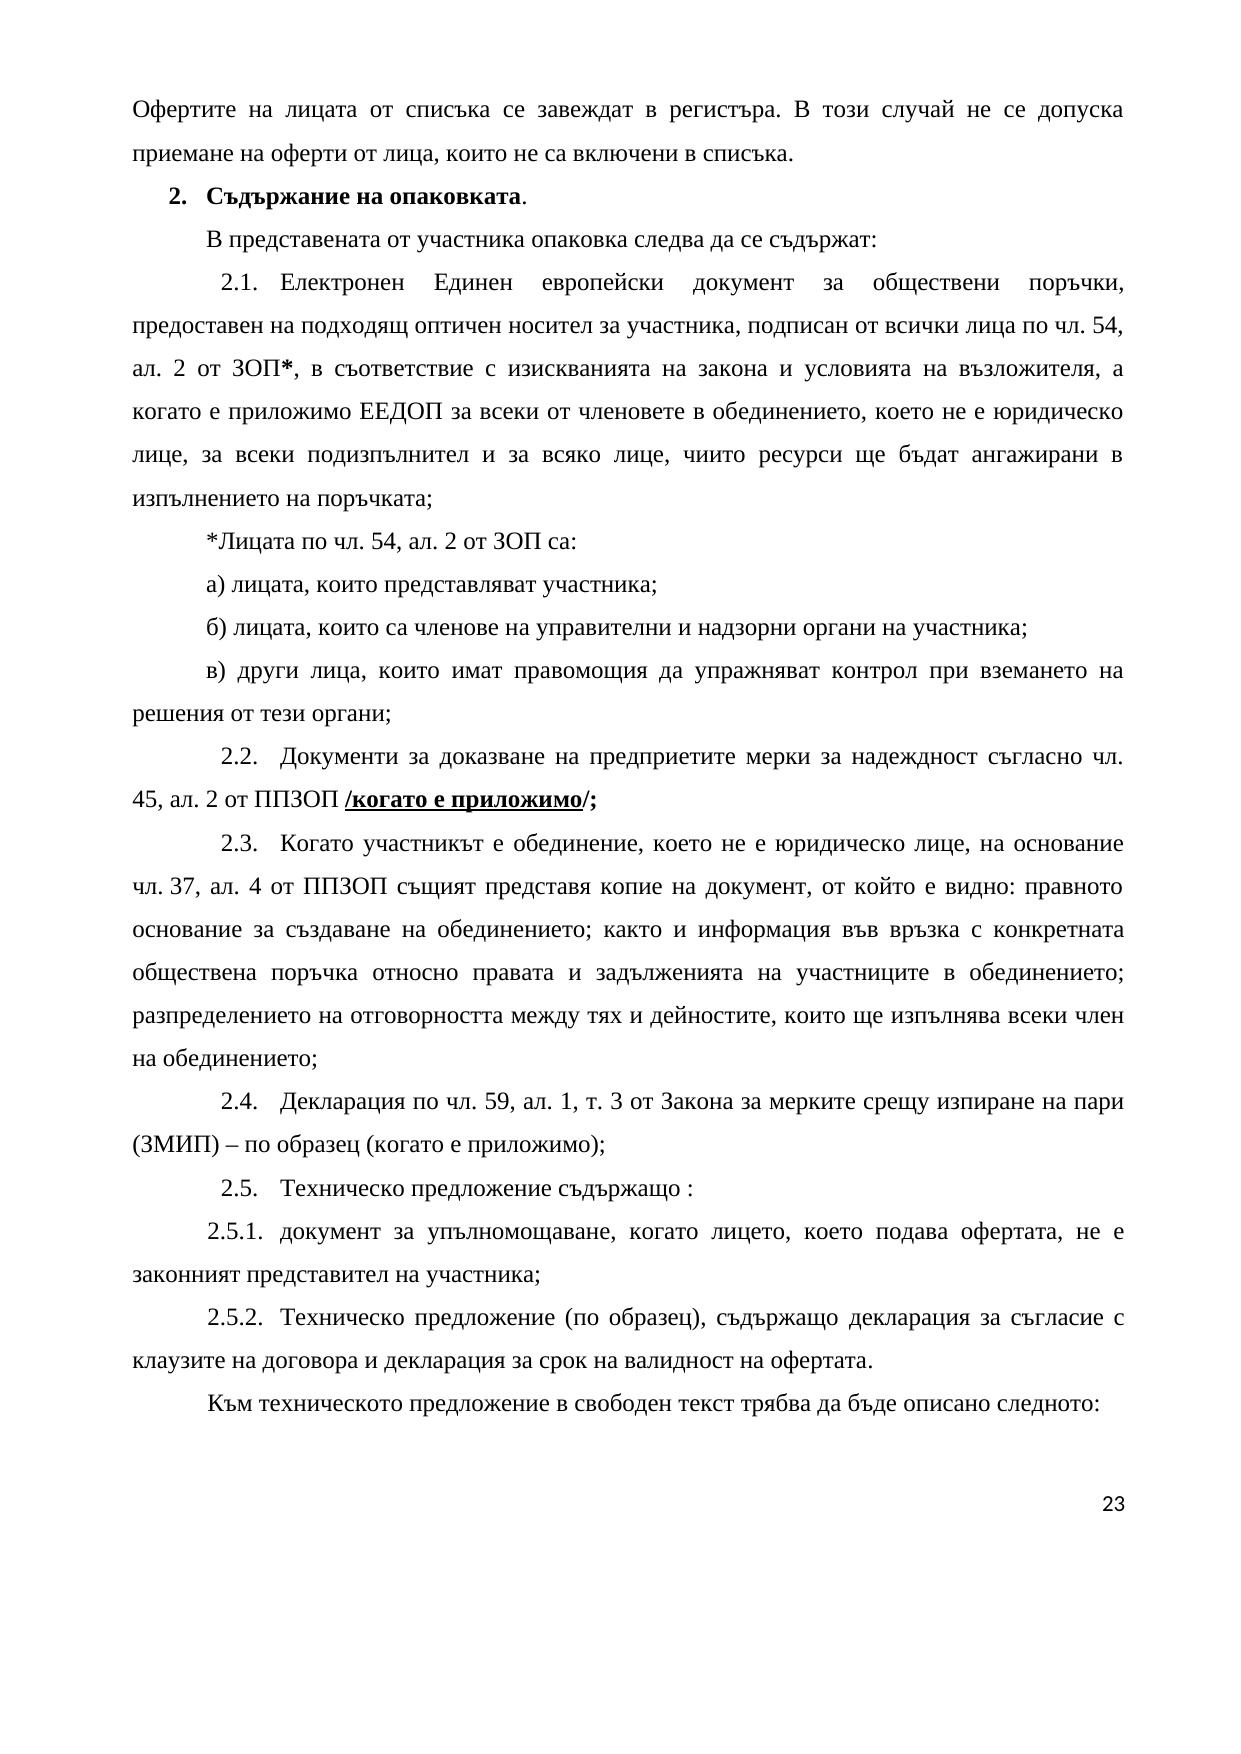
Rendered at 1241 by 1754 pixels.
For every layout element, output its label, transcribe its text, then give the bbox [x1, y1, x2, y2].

text в) други лица, които имат правомощия да упражняват контрол при вземането на решения от тези органи; [132, 655, 1125, 727]
list Електронен Единен европейски документ за обществени поръчки, предоставен на подходящ оптичен носител за участника, подписан от всички лица по чл. 54, ал. 2 от ЗОП*, в съответствие с изискванията на закона и условията на възложителя, а когато е приложимо ЕЕДОП за всеки от членовете в обединението, което не е юридическо лице, за всеки подизпълнител и за всяко лице, чиито ресурси ще бъдат ангажирани в изпълнението на поръчката; [132, 267, 1125, 511]
text а) лицата, които представляват участника; [132, 569, 1125, 598]
text б) лицата, които са членове на управителни и надзорни органи на участника; [132, 612, 1125, 641]
list Техническо предложение (по образец), съдържащо декларация за съгласие с клаузите на договора и декларация за срок на валидност на офертата. [132, 1302, 1125, 1374]
list Към техническото предложение в свободен текст трябва да бъде описано следното: [207, 1388, 1125, 1417]
list Когато участникът е обединение, което не е юридическо лице, на основание чл. 37, ал. 4 от ППЗОП същият представя копие на документ, от който е видно: правното основание за създаване на обединението; както и информация във връзка с конкретната обществена поръчка относно правата и задълженията на участниците в обединението; разпределението на отговорността между тях и дейностите, които ще изпълнява всеки член на обединението; [132, 828, 1125, 1072]
list Техническо предложение съдържащо : [132, 1173, 1125, 1201]
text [132, 94, 1125, 166]
list Документи за доказване на предприетите мерки за надеждност съгласно чл. 45, ал. 2 от ППЗОП /когато е приложимо/; [132, 741, 1125, 813]
list Съдържание на опаковката. [132, 181, 1125, 209]
list Декларация по чл. 59, ал. 1, т. 3 от Закона за мерките срещу изпиране на пари (ЗМИП) – по образец (когато е приложимо); [132, 1086, 1125, 1158]
list документ за упълномощаване, когато лицето, което подава офертата, не е законният представител на участника; [132, 1216, 1125, 1288]
text В представената от участника опаковка следва да се съдържат: [132, 224, 1125, 253]
text *Лицата по чл. 54, ал. 2 от ЗОП са: [132, 526, 1125, 554]
